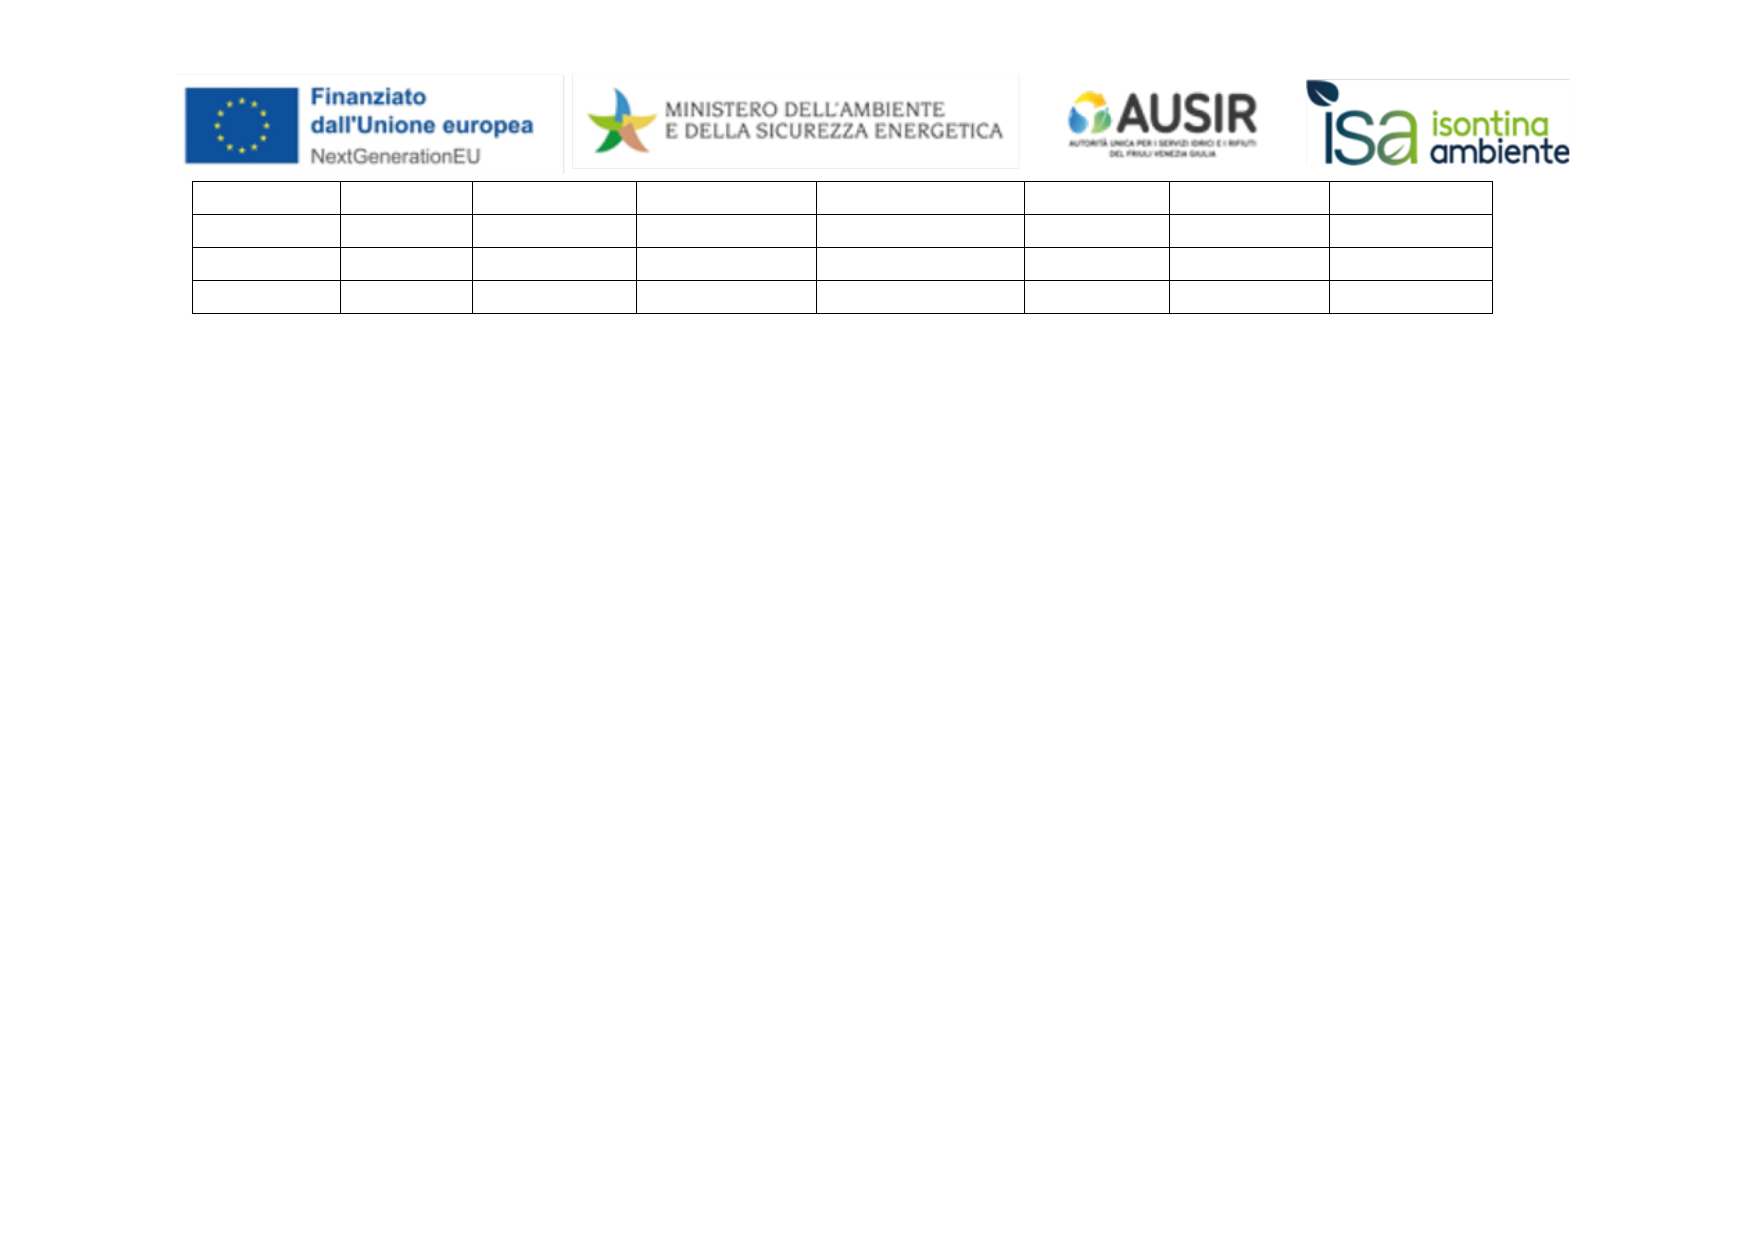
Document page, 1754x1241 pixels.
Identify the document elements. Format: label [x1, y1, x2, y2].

table_cell [1170, 281, 1329, 312]
table_cell [1330, 281, 1492, 312]
table_cell [1025, 182, 1169, 214]
table_cell [473, 248, 636, 279]
table_cell [817, 281, 1024, 312]
picture [177, 73, 1570, 174]
table_cell [473, 281, 636, 312]
table_cell [1170, 248, 1329, 279]
table_cell [817, 182, 1024, 214]
table_cell [637, 248, 816, 279]
table_cell [473, 182, 636, 214]
table_cell [193, 281, 340, 312]
table_cell [817, 248, 1024, 279]
table_cell [1330, 215, 1492, 247]
table_cell [341, 248, 472, 279]
table_cell [1330, 248, 1492, 279]
table_cell [341, 281, 472, 312]
table_cell [637, 281, 816, 312]
table_cell [1025, 215, 1169, 247]
table_cell [1025, 281, 1169, 312]
table_cell [817, 215, 1024, 247]
table_cell [637, 182, 816, 214]
table_cell [637, 215, 816, 247]
table_cell [341, 215, 472, 247]
table_cell [1170, 182, 1329, 214]
table_cell [193, 182, 340, 214]
table_cell [473, 215, 636, 247]
table_cell [341, 182, 472, 214]
table_cell [1330, 182, 1492, 214]
table_cell [193, 215, 340, 247]
table_cell [193, 248, 340, 279]
table_cell [1170, 215, 1329, 247]
table_cell [1025, 248, 1169, 279]
